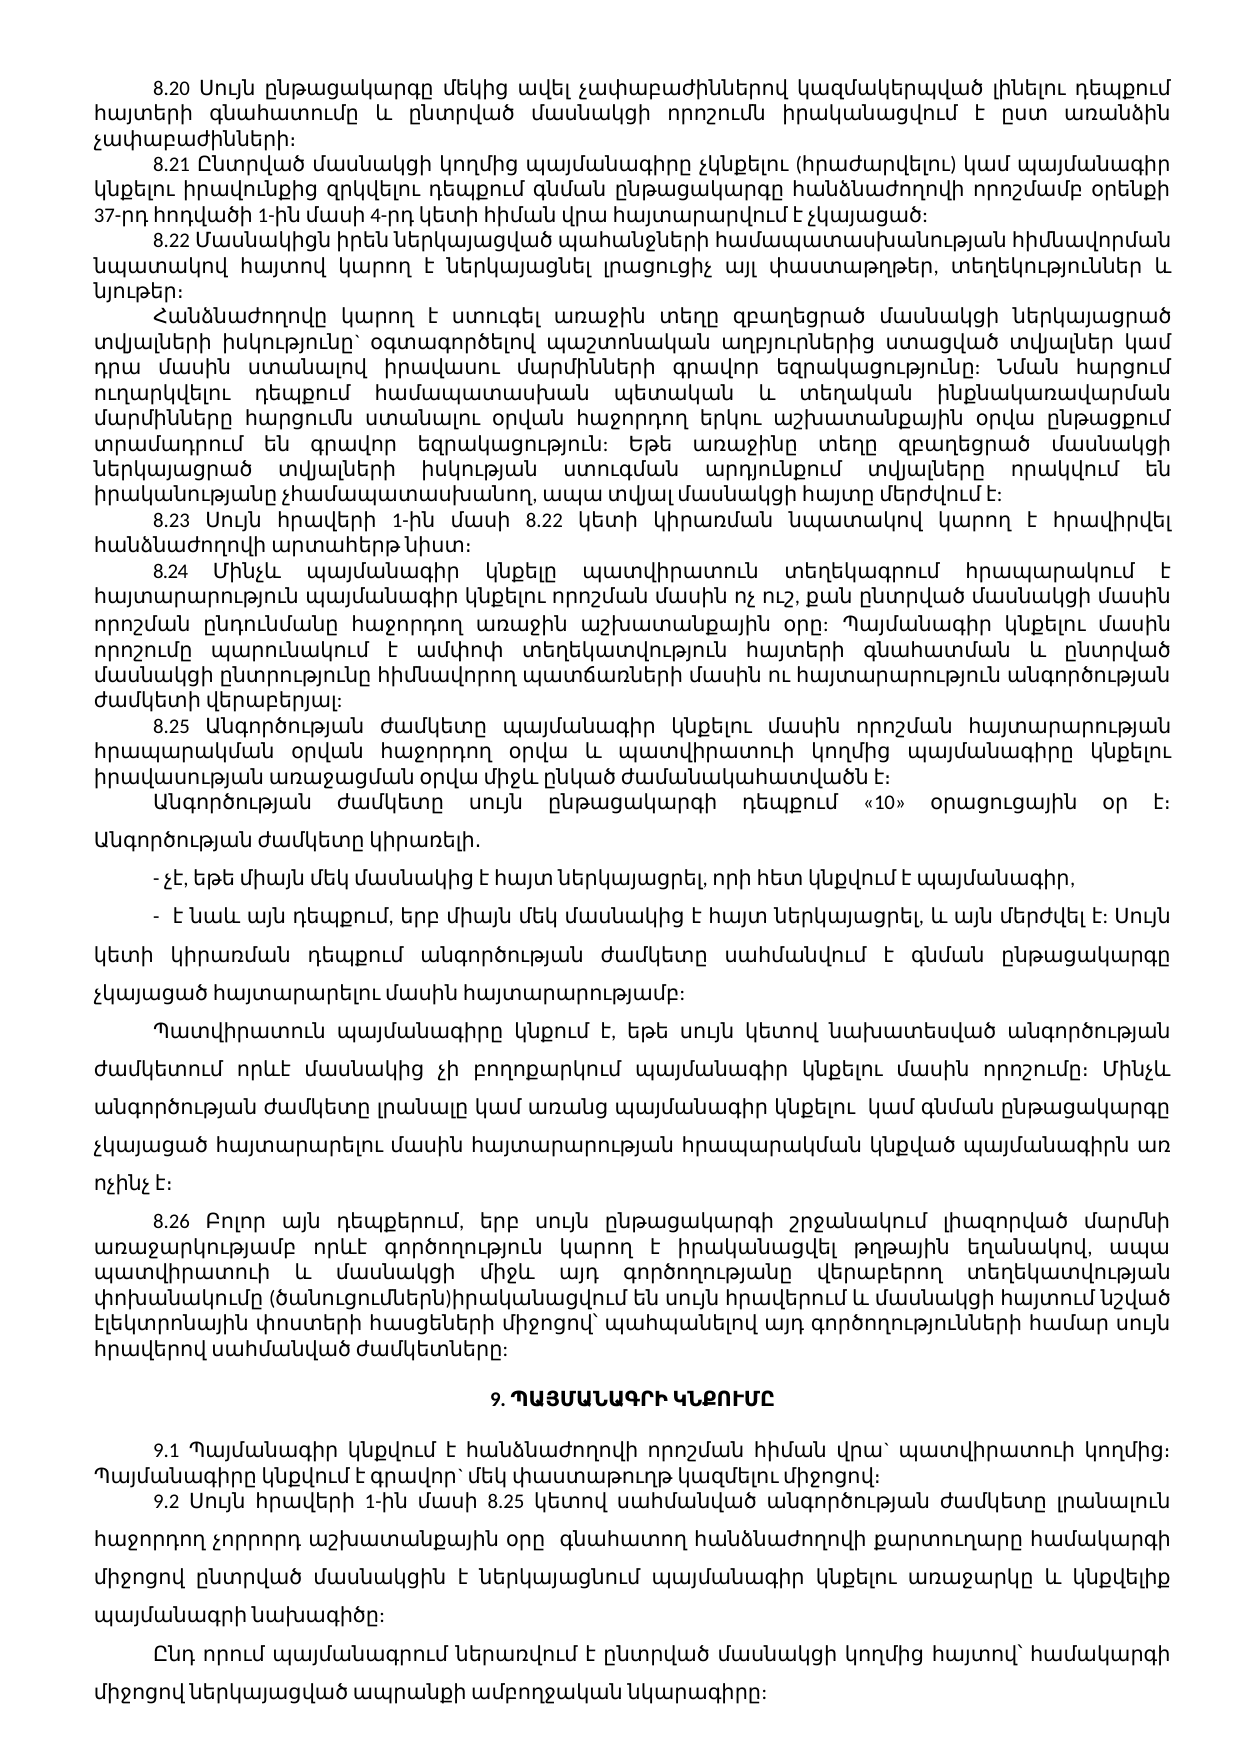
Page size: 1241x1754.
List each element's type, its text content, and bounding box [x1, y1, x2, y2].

text Ընդ որում պայմանագրում ներառվում է ընտրված մասնակցի կողմից հայտով՝ համակարգի միջոցով ներկայացված ապրանքի ամբողջական նկարագիրը: [94, 1641, 1171, 1704]
text 9. ՊԱՅՄԱՆԱԳՐԻ ԿՆՔՈՒՄԸ [94, 1387, 1171, 1412]
text - է նաև այն դեպքում, երբ միայն մեկ մասնակից է հայտ ներկայացրել, և այն մերժվել է: Սույն կետի կիրառման դեպքում անգործության ժամկետը սահմանվում է գնման ընթացակարգը չկայացած հայտարարելու մասին հայտարարությամբ: [94, 904, 1171, 1005]
text 8.20 Սույն ընթացակարգը մեկից ավել չափաբաժիններով կազմակերպված լինելու դեպքում հայտերի գնահատումը և ընտրված մասնակցի որոշումն իրականացվում է ըստ առանձին չափաբաժինների։ [94, 75, 1171, 151]
text Անգործության ժամկետը սույն ընթացակարգի դեպքում «10» օրացուցային օր է։ Անգործության ժամկետը կիրառելի․ [94, 789, 1171, 853]
text 8.24 Մինչև պայմանագիր կնքելը պատվիրատուն տեղեկագրում հրապարակում է հայտարարություն պայմանագիր կնքելու որոշման մասին ոչ ուշ, քան ընտրված մասնակցի մասին որոշման ընդունմանը հաջորդող առաջին աշխատանքային օրը: Պայմանագիր կնքելու մասին որոշումը պարունակում է ամփոփ տեղեկատվություն հայտերի գնահատման և ընտրված մասնակցի ընտրությունը հիմնավորող պատճառների մասին ու հայտարարություն անգործության ժամկետի վերաբերյալ: [94, 558, 1171, 713]
text Հանձնաժողովը կարող է ստուգել առաջին տեղը զբաղեցրած մասնակցի ներկայացրած տվյալների իսկությունը` օգտագործելով պաշտոնական աղբյուրներից ստացված տվյալներ կամ դրա մասին ստանալով իրավասու մարմինների գրավոր եզրակացությունը: Նման հարցում ուղարկվելու դեպքում համապատասխան պետական և տեղական ինքնակառավարման մարմինները հարցումն ստանալու օրվան հաջորդող երկու աշխատանքային օրվա ընթացքում տրամադրում են գրավոր եզրակացություն: Եթե առաջինը տեղը զբաղեցրած մասնակցի ներկայացրած տվյալների իսկության ստուգման արդյունքում տվյալները որակվում են իրականությանը չհամապատասխանող, ապա տվյալ մասնակցի հայտը մերժվում է: [94, 304, 1171, 507]
text Պատվիրատուն պայմանագիրը կնքում է, եթե սույն կետով նախատեսված անգործության ժամկետում որևէ մասնակից չի բողոքարկում պայմանագիր կնքելու մասին որոշումը։ Մինչև անգործության ժամկետը լրանալը կամ առանց պայմանագիր կնքելու կամ գնման ընթացակարգը չկայացած հայտարարելու մասին հայտարարության հրապարակման կնքված պայմանագիրն առ ոչինչ է։ [94, 1018, 1171, 1196]
text - չէ, եթե միայն մեկ մասնակից է հայտ ներկայացրել, որի հետ կնքվում է պայմանագիր, [94, 866, 1171, 891]
text 8.21 Ընտրված մասնակցի կողմից պայմանագիրը չկնքելու (հրաժարվելու) կամ պայմանագիր կնքելու իրավունքից զրկվելու դեպքում գնման ընթացակարգը հանձնաժողովի որոշմամբ օրենքի 37-րդ հոդվածի 1-ին մասի 4-րդ կետի հիման վրա հայտարարվում է չկայացած: [94, 151, 1171, 227]
text 8.26 Բոլոր այն դեպքերում, երբ սույն ընթացակարգի շրջանակում լիազորված մարմնի առաջարկությամբ որևէ գործողություն կարող է իրականացվել թղթային եղանակով, ապա պատվիրատուի և մասնակցի միջև այդ գործողությանը վերաբերող տեղեկատվության փոխանակումը (ծանուցումներն)իրականացվում են սույն հրավերում և մասնակցի հայտում նշված էլեկտրոնային փոստերի հասցեների միջոցով՝ պահպանելով այդ գործողությունների համար սույն հրավերով սահմանված ժամկետները: [94, 1209, 1171, 1361]
text 8.23 Սույն հրավերի 1-ին մասի 8.22 կետի կիրառման նպատակով կարող է հրավիրվել հանձնաժողովի արտահերթ նիստ։ [94, 507, 1171, 558]
text 9.1 Պայմանագիր կնքվում է հանձնաժողովի որոշման հիման վրա` պատվիրատուի կողմից։ Պայմանագիրը կնքվում է գրավոր` մեկ փաստաթուղթ կազմելու միջոցով։ [94, 1437, 1171, 1488]
text 8.22 Մասնակիցն իրեն ներկայացված պահանջների համապատասխանության հիմնավորման նպատակով հայտով կարող է ներկայացնել լրացուցիչ այլ փաստաթղթեր, տեղեկություններ և նյութեր։ [94, 227, 1171, 304]
text 8.25 Անգործության ժամկետը պայմանագիր կնքելու մասին որոշման հայտարարության հրապարակման օրվան հաջորդող օրվա և պատվիրատուի կողմից պայմանագիրը կնքելու իրավասության առաջացման օրվա միջև ընկած ժամանակահատվածն է։ [94, 713, 1171, 789]
text 9.2 Սույն հրավերի 1-ին մասի 8.25 կետով սահմանված անգործության ժամկետը լրանալուն հաջորդող չորրորդ աշխատանքային օրը գնահատող հանձնաժողովի քարտուղարը համակարգի միջոցով ընտրված մասնակցին է ներկայացնում պայմանագիր կնքելու առաջարկը և կնքվելիք պայմանագրի նախագիծը: [94, 1488, 1171, 1628]
